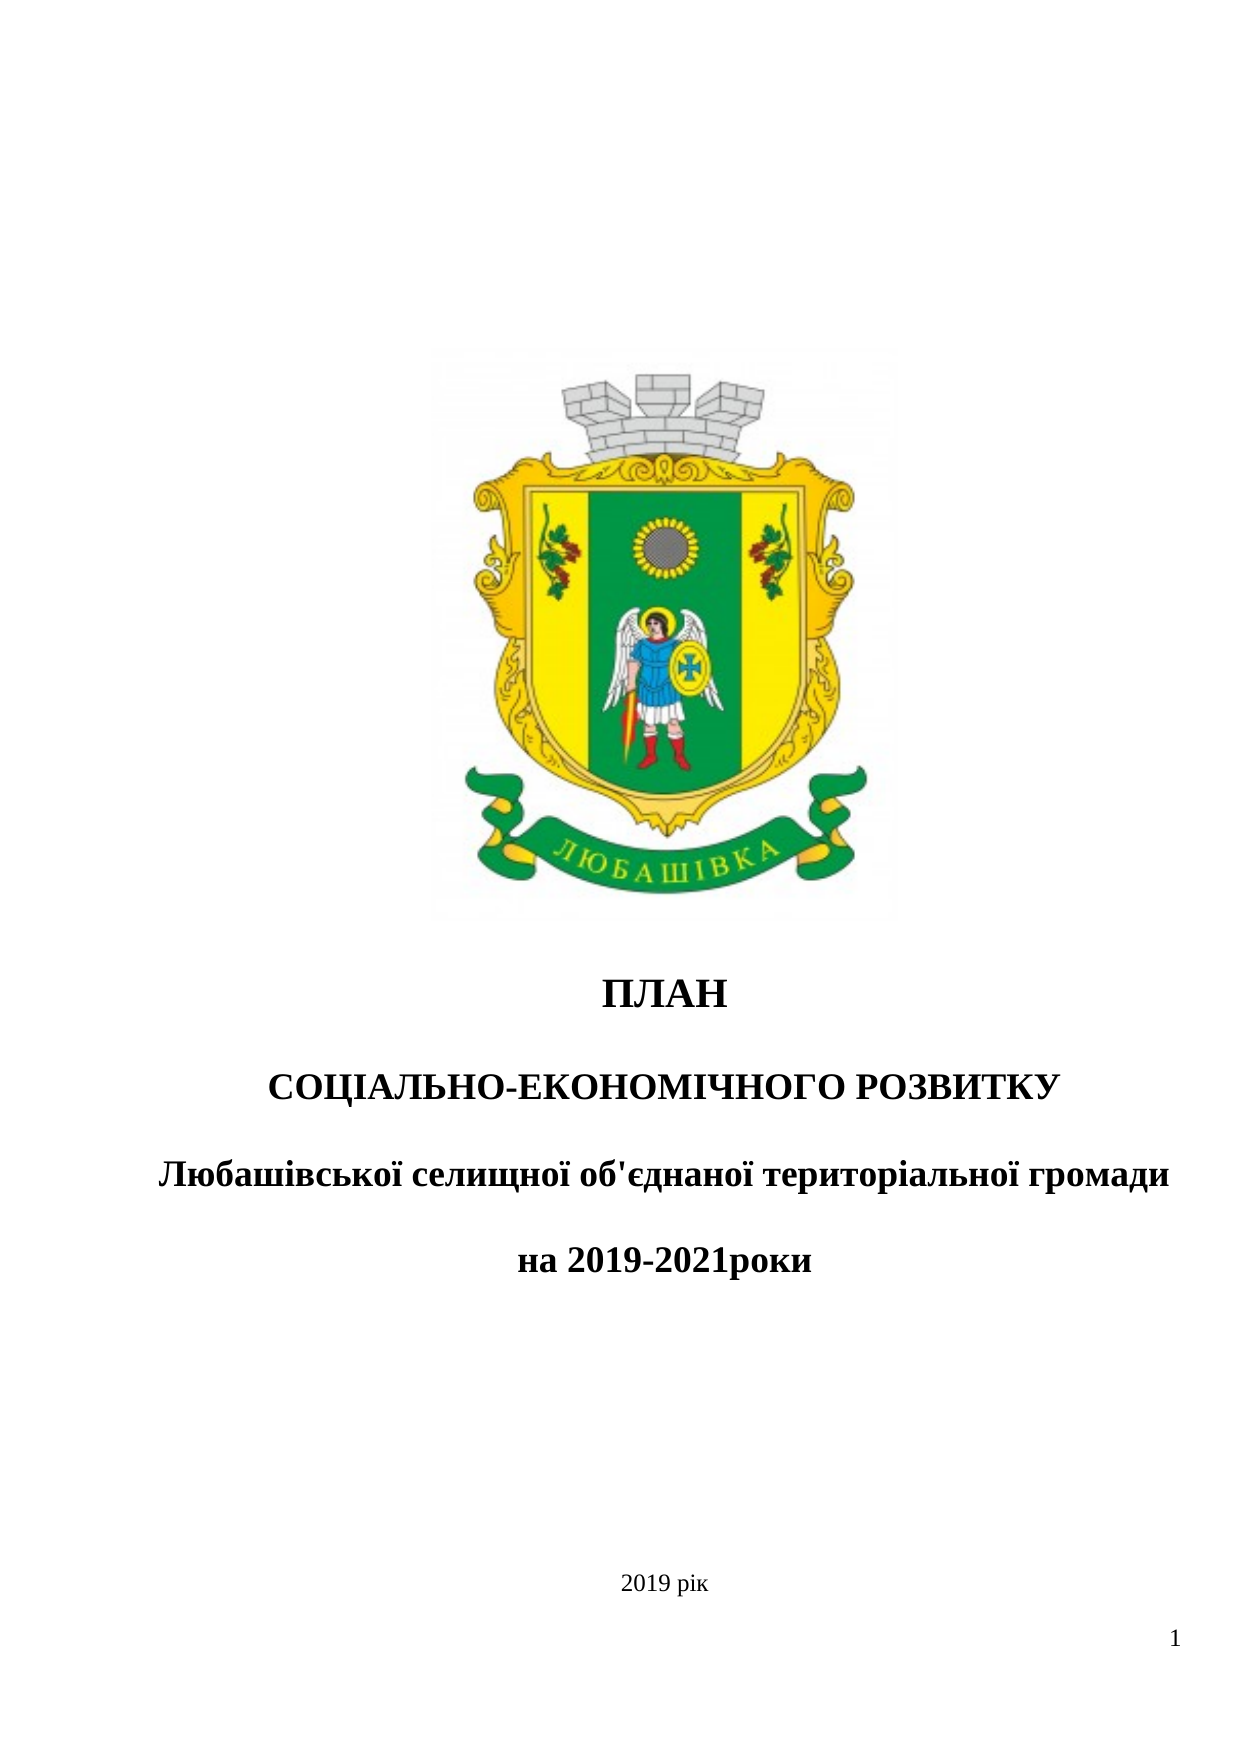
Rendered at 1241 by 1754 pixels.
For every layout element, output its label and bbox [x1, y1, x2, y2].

table_header [136, 348, 1192, 1597]
picture [431, 348, 898, 921]
